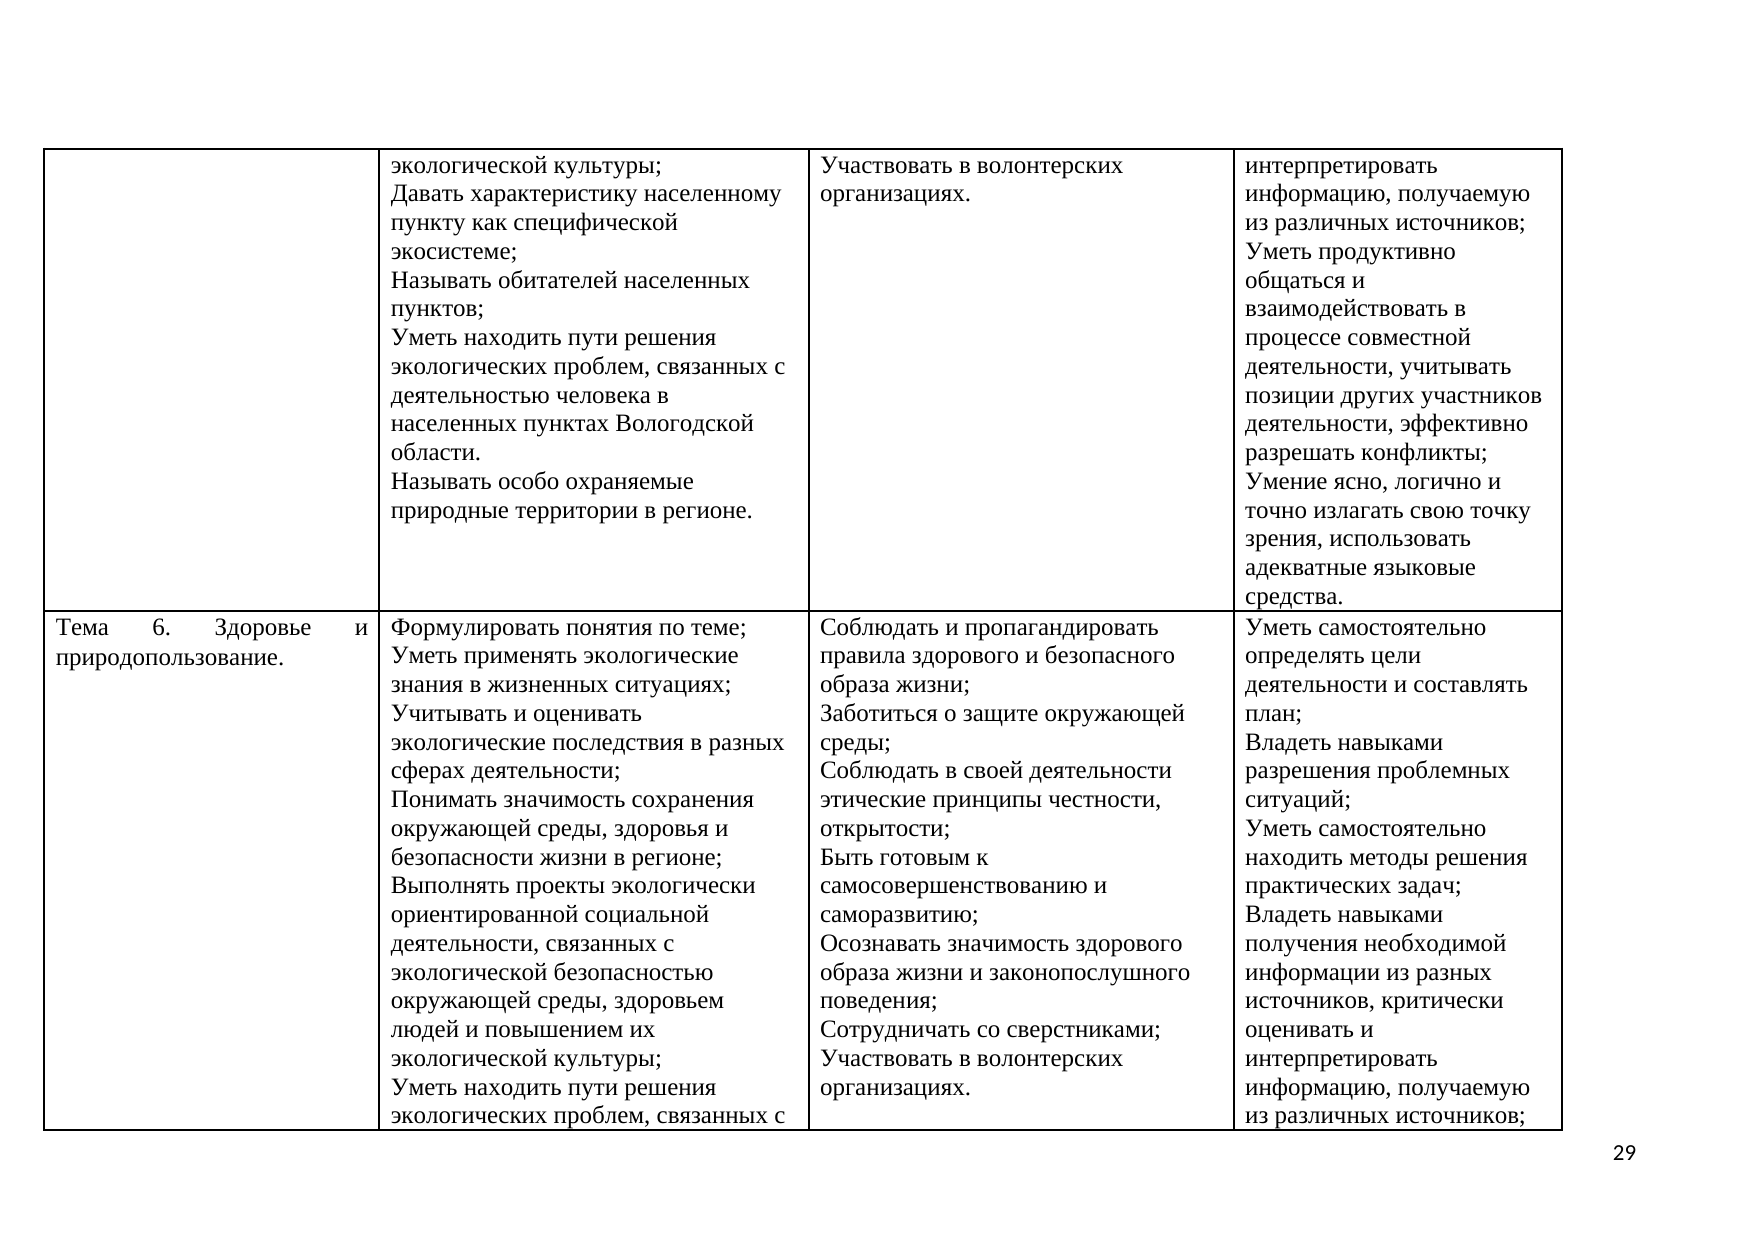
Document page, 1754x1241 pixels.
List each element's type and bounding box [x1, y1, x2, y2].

table_cell [810, 612, 1233, 1129]
table_cell [45, 150, 378, 610]
table_cell [810, 150, 1233, 610]
table_cell [1235, 612, 1561, 1129]
table_cell [380, 150, 808, 610]
table_cell [45, 612, 378, 1129]
table_cell [380, 612, 808, 1129]
table_cell [1235, 150, 1561, 610]
